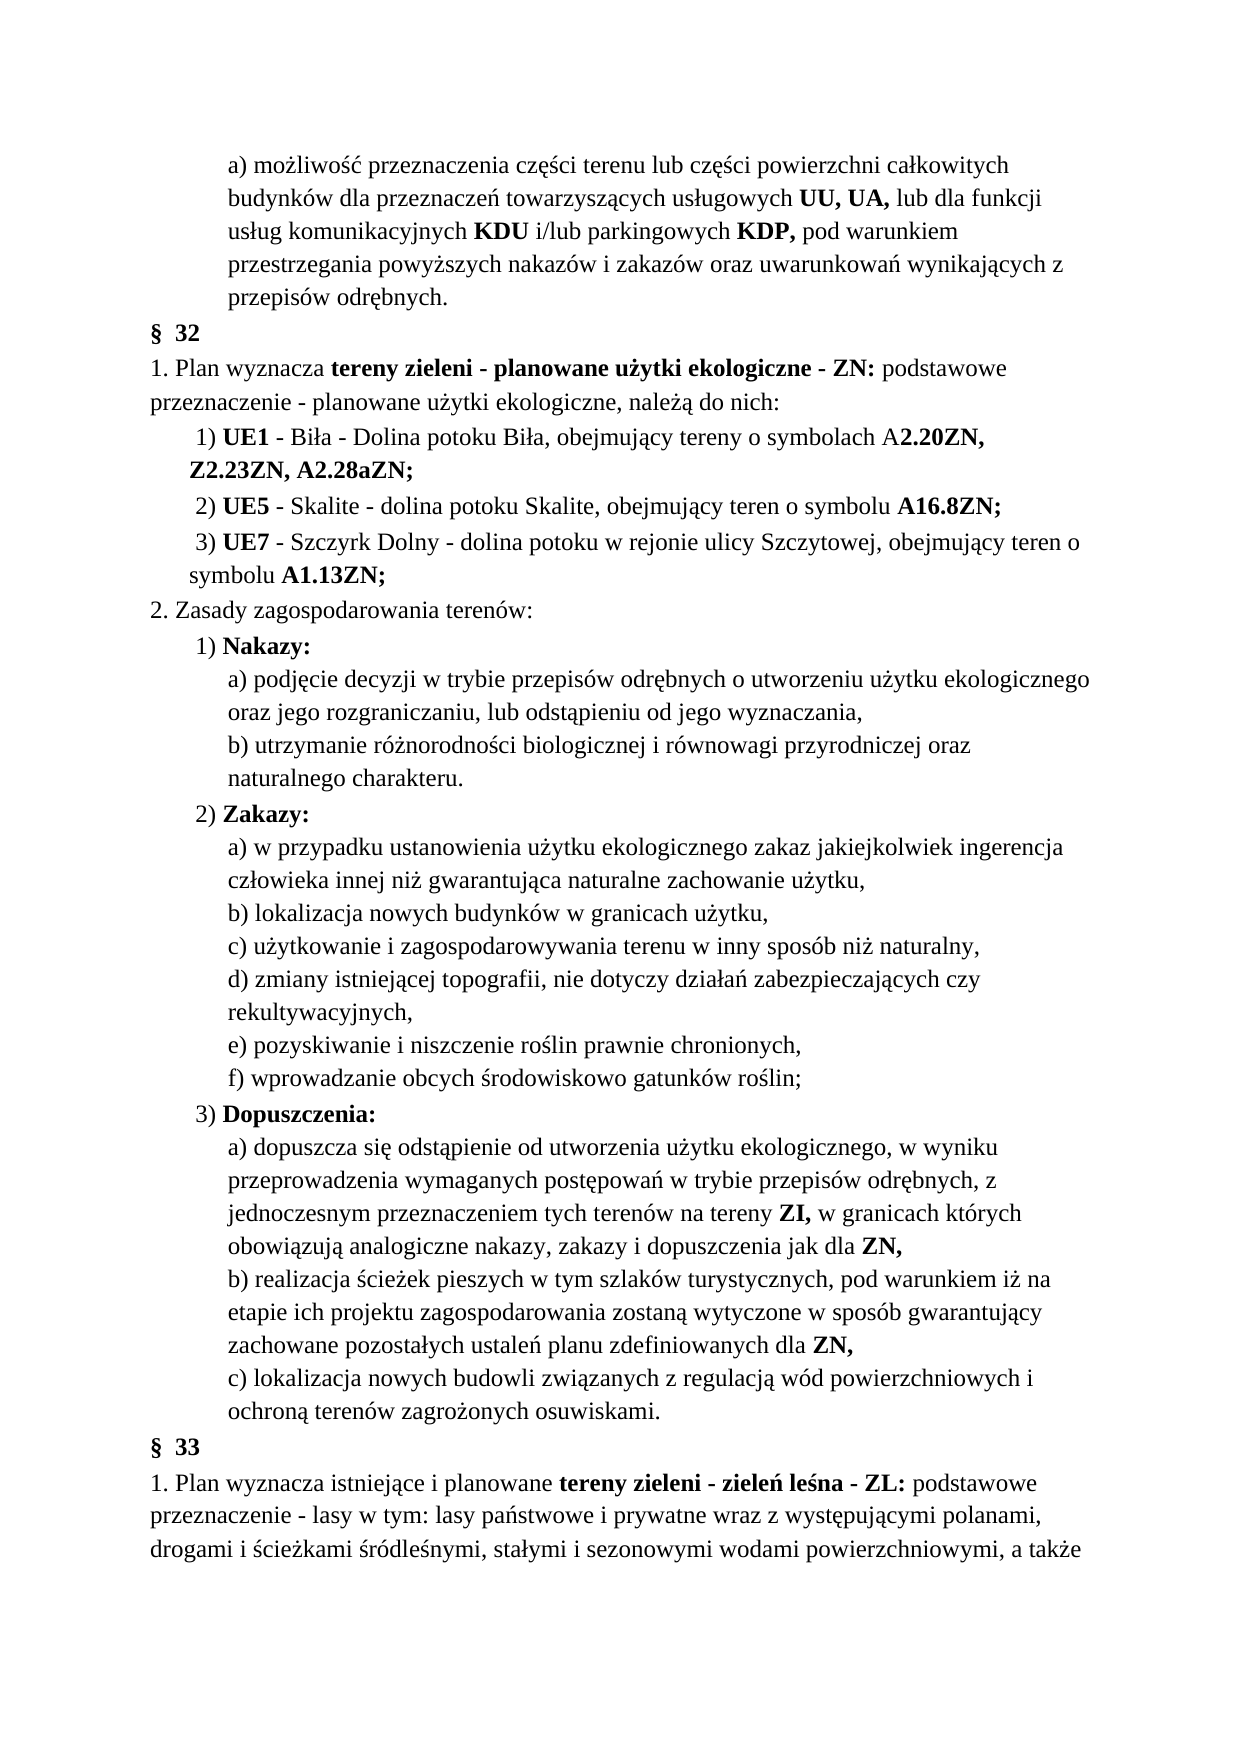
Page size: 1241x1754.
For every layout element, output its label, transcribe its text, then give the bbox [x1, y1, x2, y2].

text 1) Nakazy: [189, 631, 1090, 660]
text a) w przypadku ustanowienia użytku ekologicznego zakaz jakiejkolwiek ingerencja człowieka innej niż gwarantująca naturalne zachowanie użytku, [228, 832, 1090, 894]
text b) lokalizacja nowych budynków w granicach użytku, [228, 898, 1090, 927]
text b) utrzymanie różnorodności biologicznej i równowagi przyrodniczej oraz naturalnego charakteru. [228, 730, 1090, 792]
text d) zmiany istniejącej topografii, nie dotyczy działań zabezpieczających czy rekultywacyjnych, [228, 964, 1090, 1026]
text § 33 [150, 1432, 1090, 1461]
text e) pozyskiwanie i niszczenie roślin prawnie chronionych, [228, 1030, 1090, 1059]
text 2) Zakazy: [189, 799, 1090, 828]
text a) dopuszcza się odstąpienie od utworzenia użytku ekologicznego, w wyniku przeprowadzenia wymaganych postępowań w trybie przepisów odrębnych, z jednoczesnym przeznaczeniem tych terenów na tereny ZI, w granicach których obowiązują analogiczne nakazy, zakazy i dopuszczenia jak dla ZN, [228, 1132, 1090, 1260]
text 3) UE7 - Szczyrk Dolny - dolina potoku w rejonie ulicy Szczytowej, obejmujący teren o symbolu A1.13ZN; [189, 527, 1090, 588]
text 1) UE1 - Biła - Dolina potoku Biła, obejmujący tereny o symbolach A2.20ZN, Z2.23ZN, A2.28aZN; [189, 422, 1090, 484]
text 3) Dopuszczenia: [189, 1099, 1090, 1128]
text c) użytkowanie i zagospodarowywania terenu w inny sposób niż naturalny, [228, 931, 1090, 960]
text a) podjęcie decyzji w trybie przepisów odrębnych o utworzeniu użytku ekologicznego oraz jego rozgraniczaniu, lub odstąpieniu od jego wyznaczania, [228, 664, 1090, 726]
text 1. Plan wyznacza tereny zieleni - planowane użytki ekologiczne - ZN: podstawowe przeznaczenie - planowane użytki ekologiczne, należą do nich: [150, 353, 1090, 415]
text § 32 [150, 318, 1090, 347]
text 2) UE5 - Skalite - dolina potoku Skalite, obejmujący teren o symbolu A16.8ZN; [189, 491, 1090, 520]
text f) wprowadzanie obcych środowiskowo gatunków roślin; [228, 1063, 1090, 1092]
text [150, 1468, 1090, 1562]
text 2. Zasady zagospodarowania terenów: [150, 596, 1090, 624]
text c) lokalizacja nowych budowli związanych z regulacją wód powierzchniowych i ochroną terenów zagrożonych osuwiskami. [228, 1363, 1090, 1425]
text b) realizacja ścieżek pieszych w tym szlaków turystycznych, pod warunkiem iż na etapie ich projektu zagospodarowania zostaną wytyczone w sposób gwarantujący zachowane pozostałych ustaleń planu zdefiniowanych dla ZN, [228, 1264, 1090, 1359]
text a) możliwość przeznaczenia części terenu lub części powierzchni całkowitych budynków dla przeznaczeń towarzyszących usługowych UU, UA, lub dla funkcji usług komunikacyjnych KDU i/lub parkingowych KDP, pod warunkiem przestrzegania powyższych nakazów i zakazów oraz uwarunkowań wynikających z przepisów odrębnych. [228, 150, 1090, 311]
